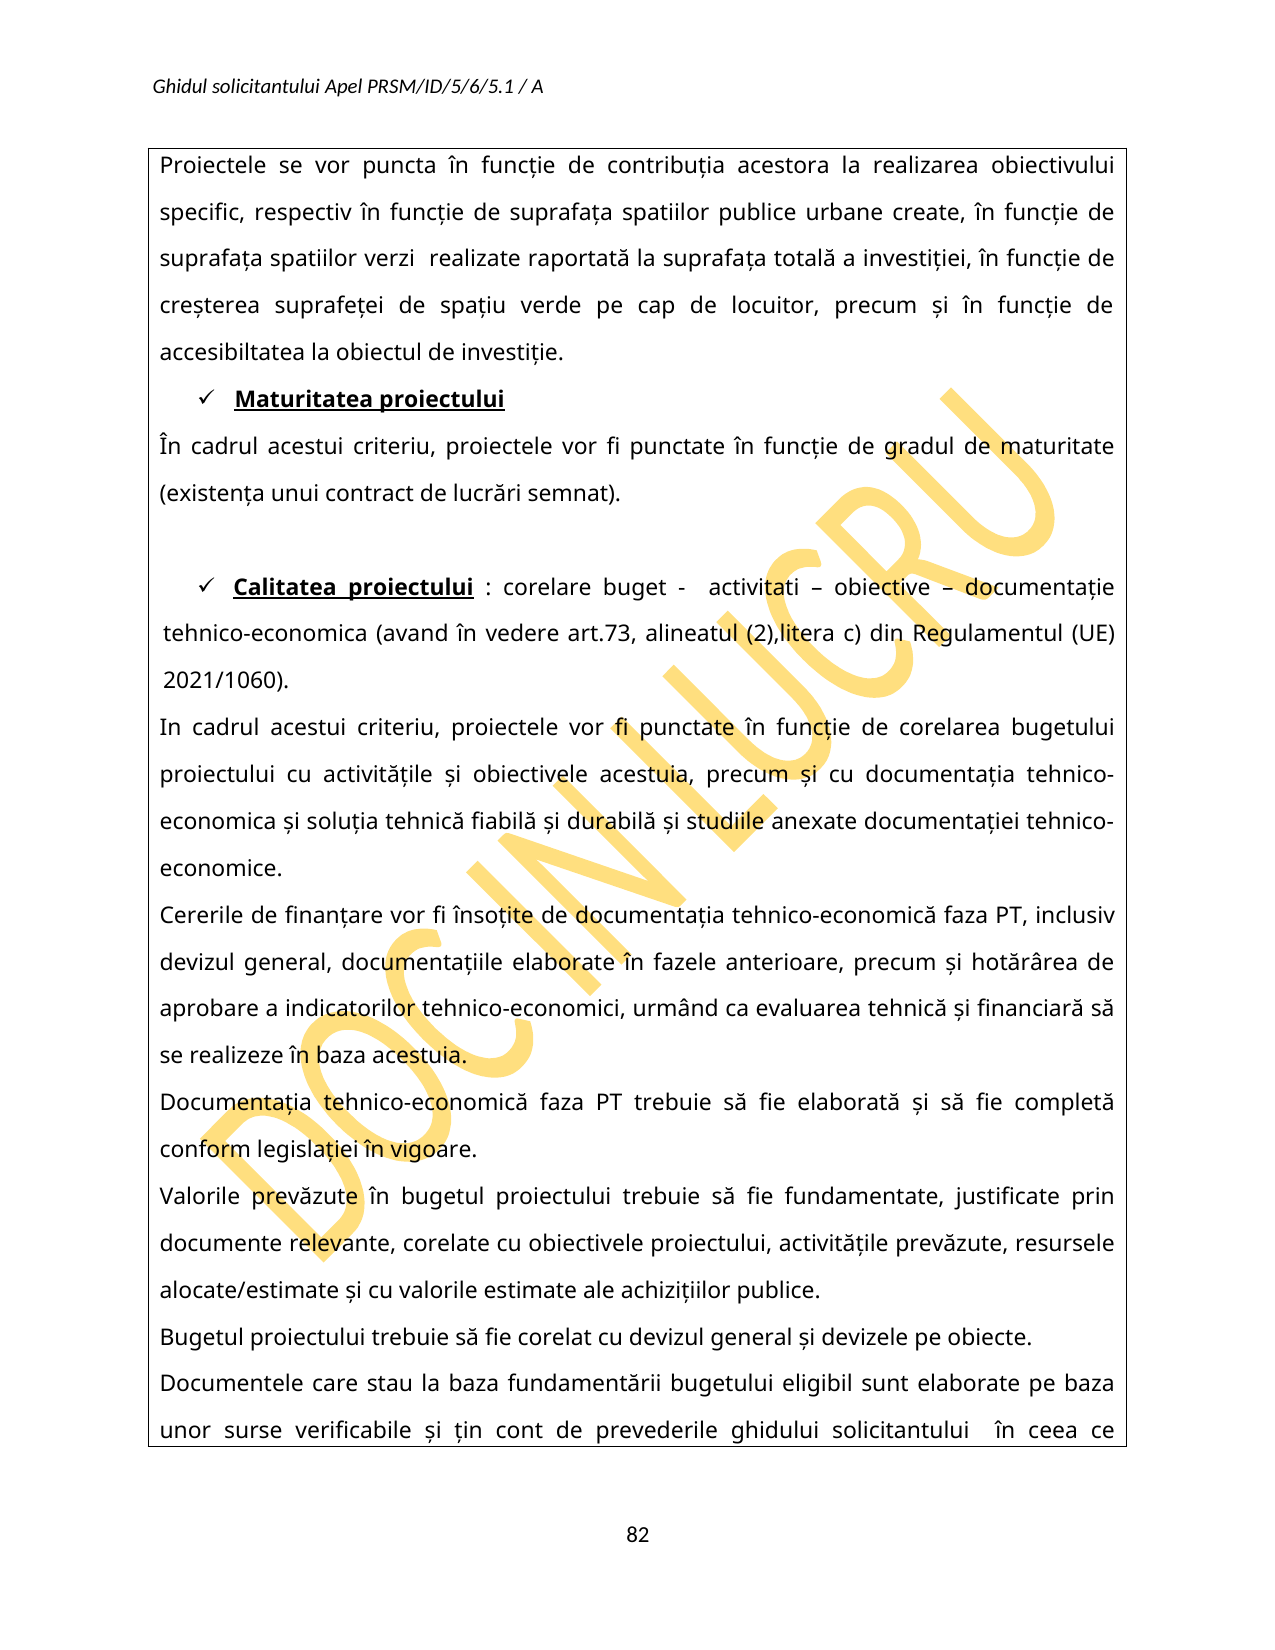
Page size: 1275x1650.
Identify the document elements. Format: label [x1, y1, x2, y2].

table_header [149, 149, 1126, 1446]
